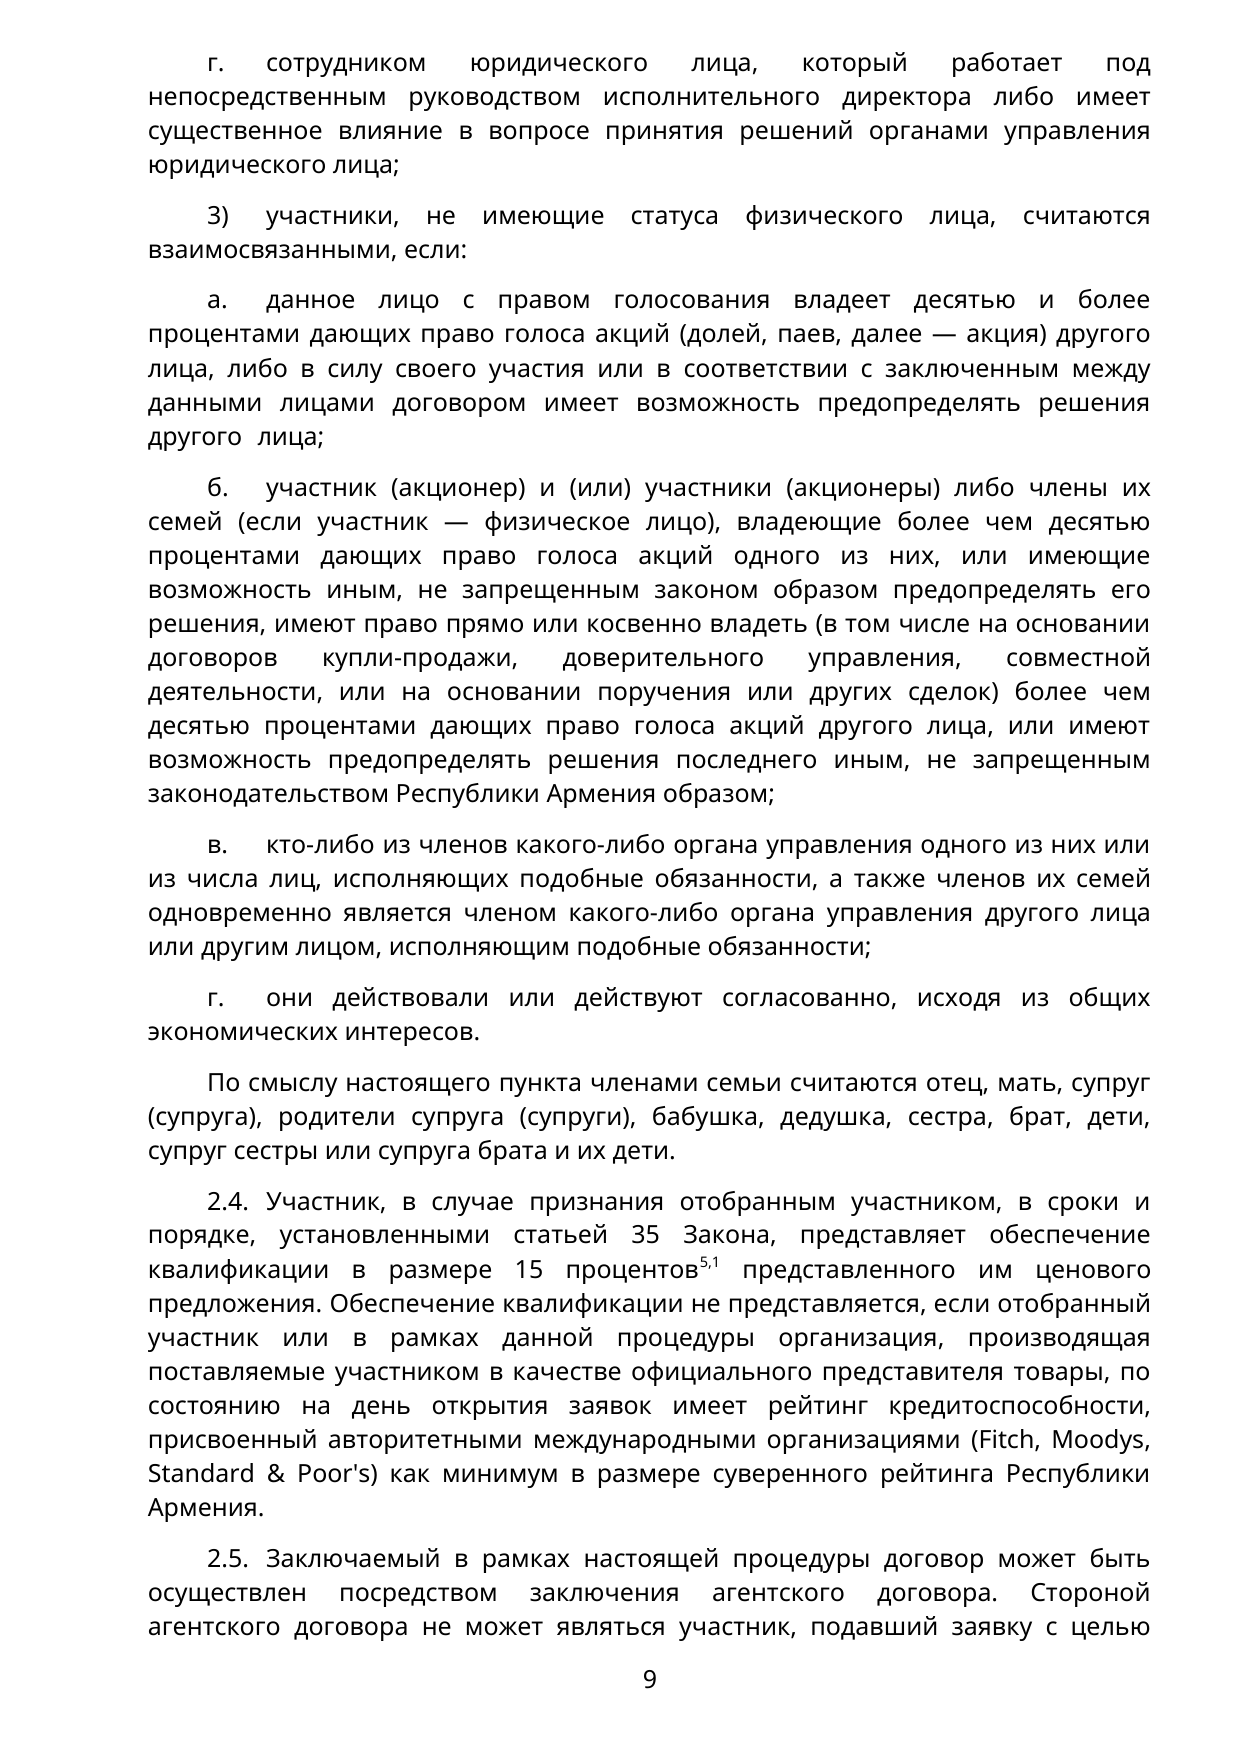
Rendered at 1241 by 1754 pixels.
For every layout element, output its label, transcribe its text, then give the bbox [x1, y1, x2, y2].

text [148, 1540, 1152, 1643]
text в. кто-либо из членов какого-либо органа управления одного из них или из числа лиц, исполняющих подобные обязанности, а также членов их семей одновременно является членом какого-либо органа управления другого лица или другим лицом, исполняющим подобные обязанности; [148, 827, 1152, 963]
text б. участник (акционер) и (или) участники (акционеры) либо члены их семей (если участник — физическое лицо), владеющие более чем десятью процентами дающих право голоса акций одного из них, или имеющие возможность иным, не запрещенным законом образом предопределять его решения, имеют право прямо или косвенно владеть (в том числе на основании договоров купли-продажи, доверительного управления, совместной деятельности, или на основании поручения или других сделок) более чем десятью процентами дающих право голоса акций другого лица, или имеют возможность предопределять решения последнего иным, не запрещенным законодательством Республики Армения образом; [148, 469, 1152, 810]
text а. данное лицо с правом голосования владеет десятью и более процентами дающих право голоса акций (долей, паев, далее — акция) другого лица, либо в силу своего участия или в соответствии с заключенным между данными лицами договором имеет возможность предопределять решения другого лица; [148, 282, 1152, 453]
text г. они действовали или действуют согласованно, исходя из общих экономических интересов. [148, 979, 1152, 1048]
text 3) участники, не имеющие статуса физического лица, считаются взаимосвязанными, если: [148, 197, 1152, 265]
text 2.4. Участник, в случае признания отобранным участником, в сроки и порядке, установленными статьей 35 Закона, представляет обеспечение квалификации в размере 15 процентов5,1 представленного им ценового предложения. Обеспечение квалификации не представляется, если отобранный участник или в рамках данной процедуры организация, производящая поставляемые участником в качестве официального представителя товары, по состоянию на день открытия заявок имеет рейтинг кредитоспособности, присвоенный авторитетными международными организациями (Fitch, Moodys, Standard & Poor's) как минимум в размере суверенного рейтинга Республики Армения. [148, 1183, 1152, 1524]
text г. сотрудником юридического лица, который работает под непосредственным руководством исполнительного директора либо имеет существенное влияние в вопросе принятия решений органами управления юридического лица; [148, 44, 1152, 181]
text По смыслу настоящего пункта членами семьи считаются отец, мать, супруг (супруга), родители супруга (супруги), бабушка, дедушка, сестра, брат, дети, супруг сестры или супруга брата и их дети. [148, 1064, 1152, 1166]
